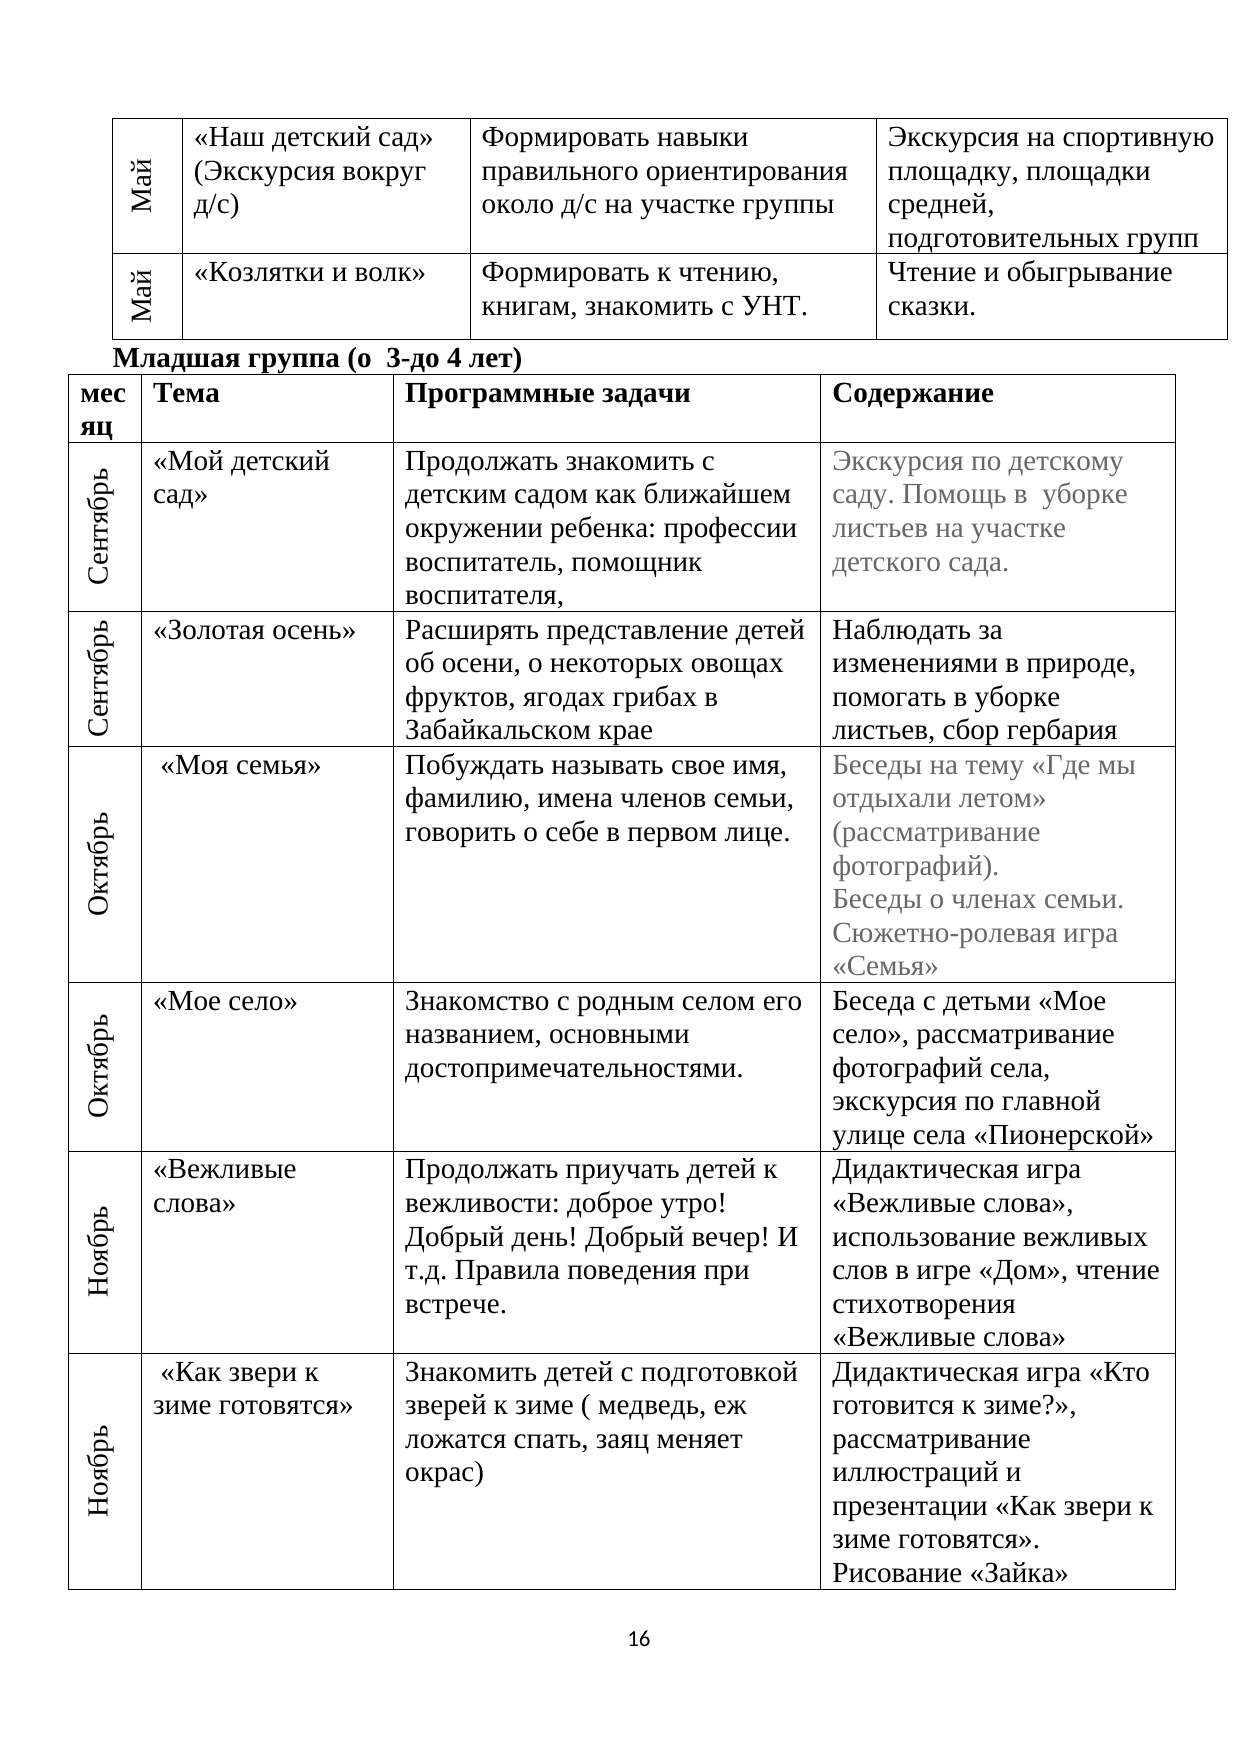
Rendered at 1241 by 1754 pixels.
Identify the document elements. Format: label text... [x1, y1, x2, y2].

table_cell Сентябрь [69, 612, 141, 746]
table_cell Сентябрь [69, 443, 141, 611]
table_cell Знакомить детей с подготовкой зверей к зиме ( медведь, еж ложатся спать, заяц меняет окрас) [394, 1354, 820, 1589]
table_cell Октябрь [69, 983, 141, 1151]
text Младшая группа (о 3-до 4 лет) [112, 340, 1165, 374]
table_header Тема [142, 375, 393, 442]
table_cell Продолжать приучать детей к вежливости: доброе утро! Добрый день! Добрый вечер! И т.д. Правила поведения при встрече. [394, 1152, 820, 1353]
table_cell Дидактическая игра «Вежливые слова», использование вежливых слов в игре «Дом», чтение стихотворения «Вежливые слова» [821, 1152, 1175, 1353]
table_cell Знакомство с родным селом его названием, основными достопримечательностями. [394, 983, 820, 1151]
table_cell «Мой детский сад» [142, 443, 393, 611]
table_cell Май [113, 254, 182, 339]
table_cell Чтение и обыгрывание сказки. [877, 254, 1227, 339]
table_cell Формировать к чтению, книгам, знакомить с УНТ. [471, 254, 876, 339]
table_cell Экскурсия по детскому саду. Помощь в уборке листьев на участке детского сада. [821, 443, 1175, 611]
table_cell Беседа с детьми «Мое село», рассматривание фотографий села, экскурсия по главной улице села «Пионерской» [821, 983, 1175, 1151]
table_cell «Козлятки и волк» [183, 254, 470, 339]
table_cell Май [113, 119, 182, 253]
table_cell Расширять представление детей об осени, о некоторых овощах фруктов, ягодах грибах в Забайкальском крае [394, 612, 820, 746]
table_cell Наблюдать за изменениями в природе, помогать в уборке листьев, сбор гербария [821, 612, 1175, 746]
table_cell «Вежливые слова» [142, 1152, 393, 1353]
table_cell «Наш детский сад» (Экскурсия вокруг д/с) [183, 119, 470, 253]
table_cell Формировать навыки правильного ориентирования около д/с на участке группы [471, 119, 876, 253]
table_cell Продолжать знакомить с детским садом как ближайшем окружении ребенка: профессии воспитатель, помощник воспитателя, [394, 443, 820, 611]
table_cell Экскурсия на спортивную площадку, площадки средней, подготовительных групп [877, 119, 1227, 253]
table_cell «Как звери к зиме готовятся» [142, 1354, 393, 1589]
table_header Содержание [821, 375, 1175, 442]
table_cell Беседы на тему «Где мы отдыхали летом» (рассматривание фотографий). Беседы о членах семьи. Сюжетно-ролевая игра «Семья» [821, 747, 1175, 982]
table_cell Ноябрь [69, 1152, 141, 1353]
table_cell «Золотая осень» [142, 612, 393, 746]
table_header месяц [69, 375, 141, 442]
table_cell «Мое село» [142, 983, 393, 1151]
table_cell Ноябрь [69, 1354, 141, 1589]
table_header Программные задачи [394, 375, 820, 442]
table_cell Октябрь [69, 747, 141, 982]
table_cell Побуждать называть свое имя, фамилию, имена членов семьи, говорить о себе в первом лице. [394, 747, 820, 982]
table_cell «Моя семья» [142, 747, 393, 982]
table_cell Дидактическая игра «Кто готовится к зиме?», рассматривание иллюстраций и презентации «Как звери к зиме готовятся». Рисование «Зайка» [821, 1354, 1175, 1589]
